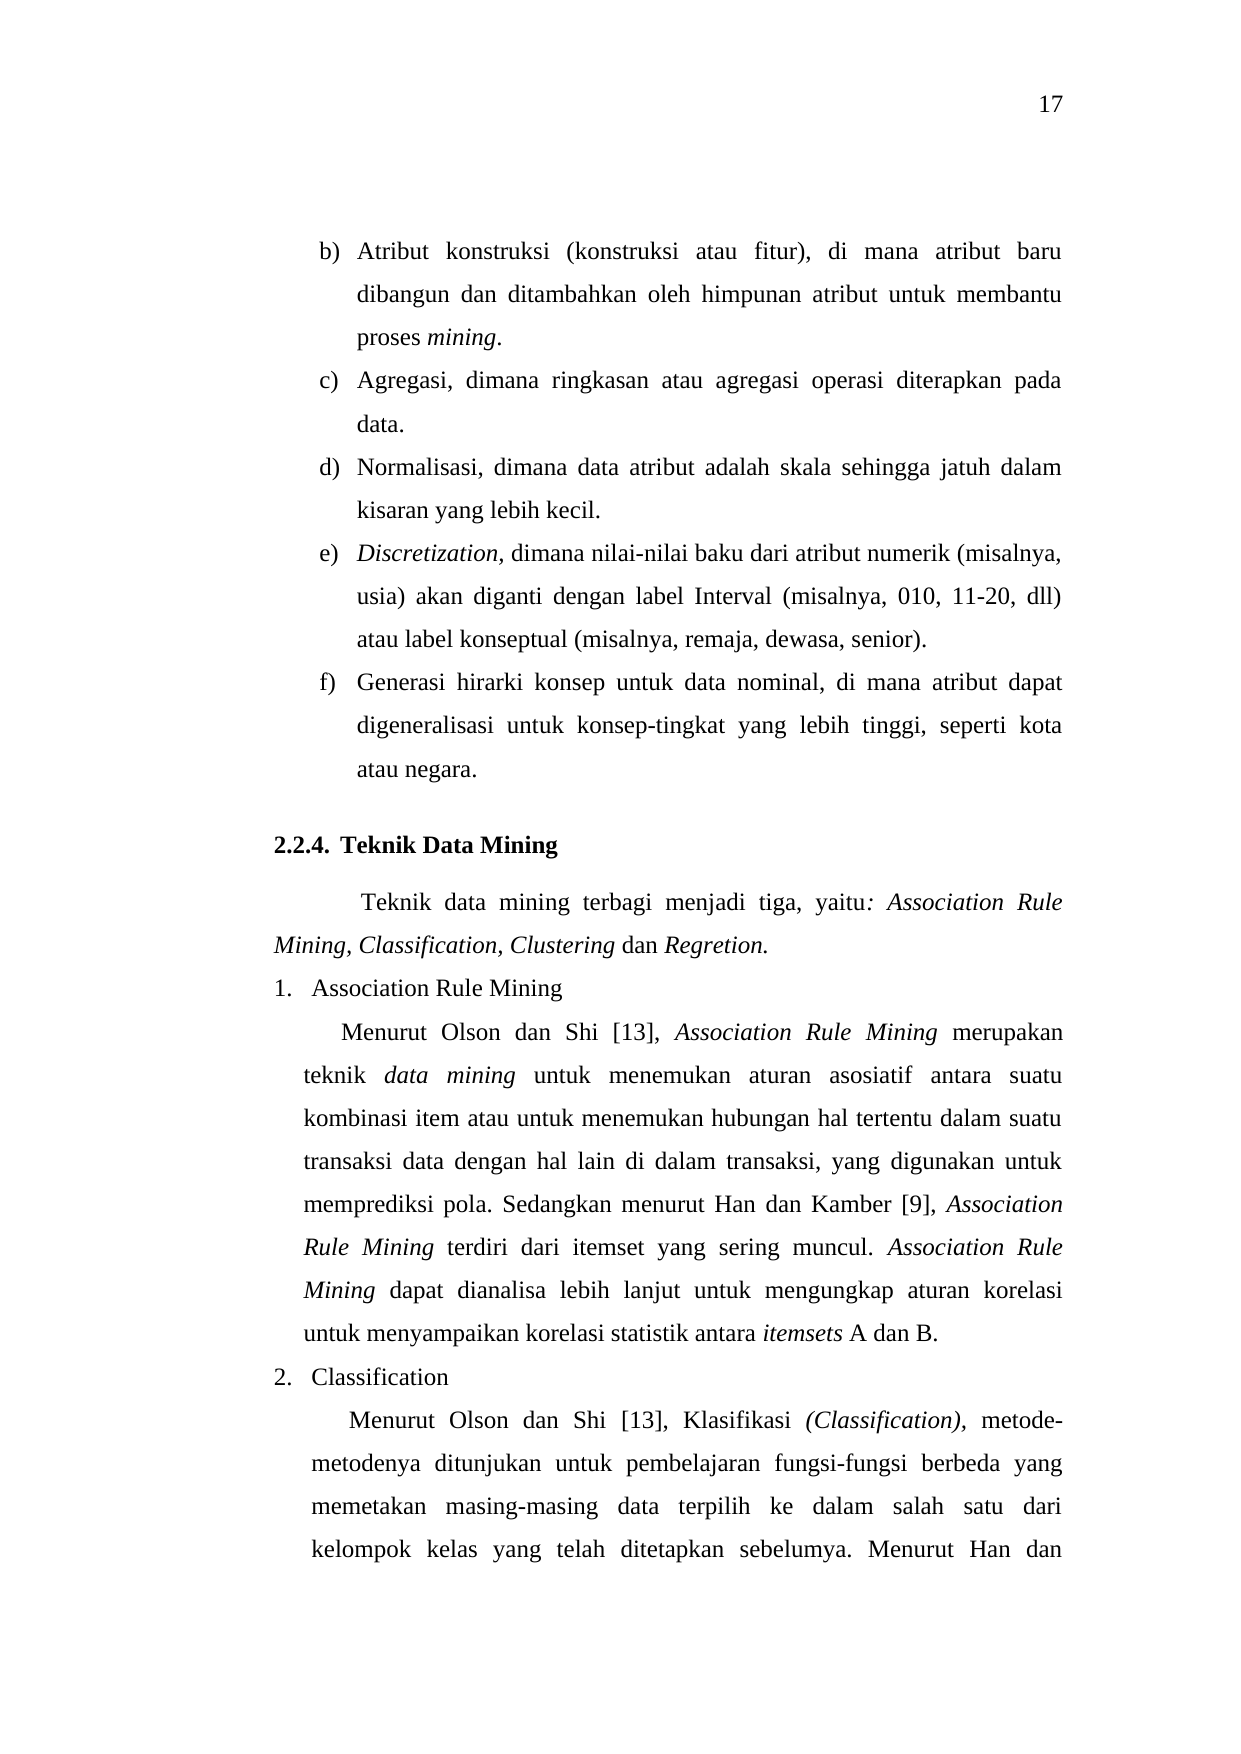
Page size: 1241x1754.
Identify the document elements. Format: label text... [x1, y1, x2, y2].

text Teknik data mining terbagi menjadi tiga, yaitu: Association Rule Mining, Classification, Clustering dan Regretion. [274, 887, 1063, 959]
list Agregasi, dimana ringkasan atau agregasi operasi diterapkan pada data. [319, 366, 1062, 437]
list Discretization, dimana nilai-nilai baku dari atribut numerik (misalnya, usia) akan diganti dengan label Interval (misalnya, 010, 11-20, dll) atau label konseptual (misalnya, remaja, dewasa, senior). [319, 538, 1062, 653]
subtitle Teknik Data Mining [274, 830, 1063, 858]
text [311, 1405, 1063, 1563]
list Classification [274, 1362, 1063, 1390]
list Atribut konstruksi (konstruksi atau fitur), di mana atribut baru dibangun dan ditambahkan oleh himpunan atribut untuk membantu proses mining. [319, 236, 1062, 351]
list Menurut Olson dan Shi [13], Association Rule Mining merupakan teknik data mining untuk menemukan aturan asosiatif antara suatu kombinasi item atau untuk menemukan hubungan hal tertentu dalam suatu transaksi data dengan hal lain di dalam transaksi, yang digunakan untuk memprediksi pola. Sedangkan menurut Han dan Kamber [9], Association Rule Mining terdiri dari itemset yang sering muncul. Association Rule Mining dapat dianalisa lebih lanjut untuk mengungkap aturan korelasi untuk menyampaikan korelasi statistik antara itemsets A dan B. [303, 1017, 1063, 1347]
list Normalisasi, dimana data atribut adalah skala sehingga jatuh dalam kisaran yang lebih kecil. [319, 452, 1062, 524]
list Generasi hirarki konsep untuk data nominal, di mana atribut dapat digeneralisasi untuk konsep-tingkat yang lebih tinggi, seperti kota atau negara. [319, 667, 1063, 782]
list Association Rule Mining [274, 973, 1063, 1002]
